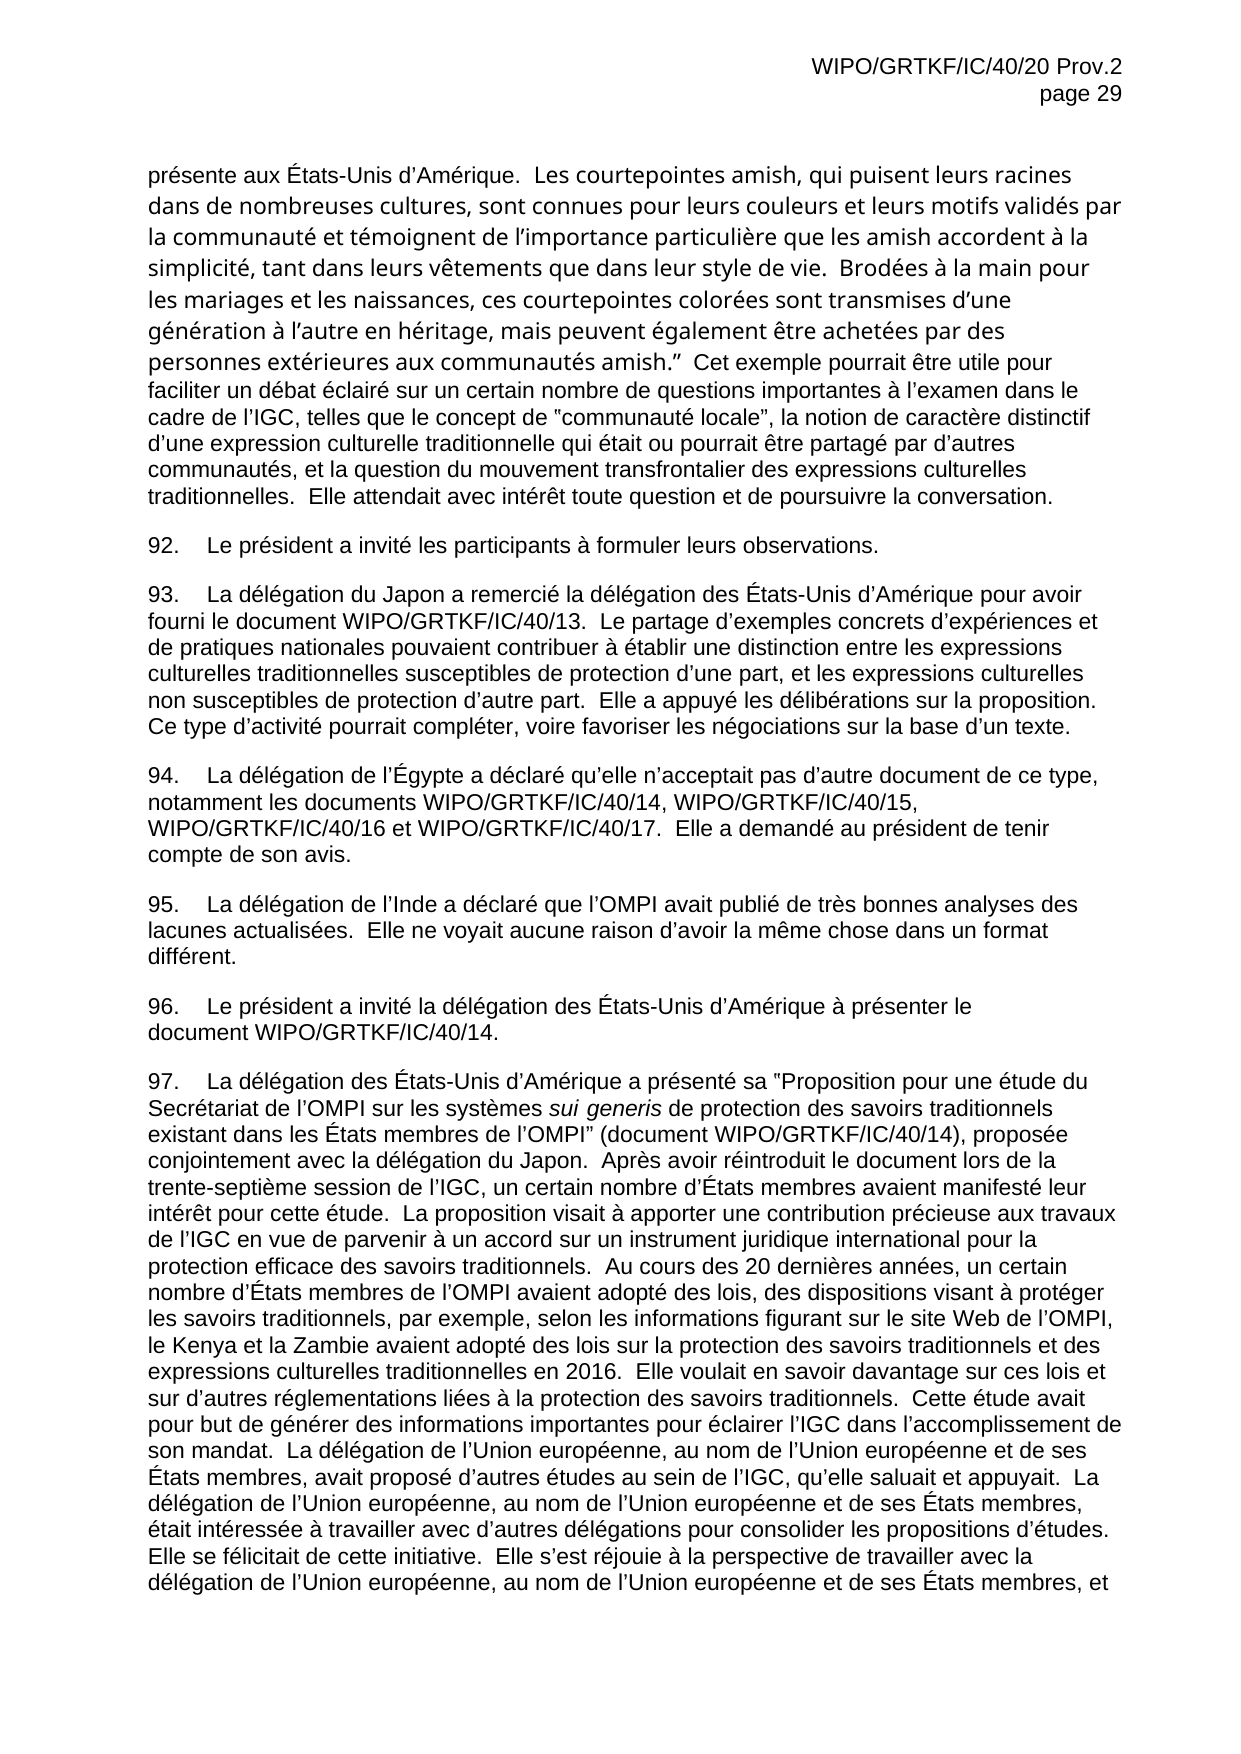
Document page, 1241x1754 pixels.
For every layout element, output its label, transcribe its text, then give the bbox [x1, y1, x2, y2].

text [148, 1068, 1122, 1595]
text La délégation de l’Inde a déclaré que l’OMPI avait publié de très bonnes analyses des lacunes actualisées. Elle ne voyait aucune raison d’avoir la même chose dans un format différent. [148, 891, 1122, 970]
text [148, 158, 1122, 509]
text La délégation du Japon a remercié la délégation des États-Unis d’Amérique pour avoir fourni le document WIPO/GRTKF/IC/40/13. Le partage d’exemples concrets d’expériences et de pratiques nationales pouvaient contribuer à établir une distinction entre les expressions culturelles traditionnelles susceptibles de protection d’une part, et les expressions culturelles non susceptibles de protection d’autre part. Elle a appuyé les délibérations sur la proposition. Ce type d’activité pourrait compléter, voire favoriser les négociations sur la base d’un texte. [148, 581, 1122, 739]
text Le président a invité les participants à formuler leurs observations. [148, 532, 1122, 558]
text La délégation de l’Égypte a déclaré qu’elle n’acceptait pas d’autre document de ce type, notamment les documents WIPO/GRTKF/IC/40/14, WIPO/GRTKF/IC/40/15, WIPO/GRTKF/IC/40/16 et WIPO/GRTKF/IC/40/17. Elle a demandé au président de tenir compte de son avis. [148, 762, 1122, 868]
text Le président a invité la délégation des États-Unis d’Amérique à présenter le document WIPO/GRTKF/IC/40/14. [148, 993, 1122, 1045]
